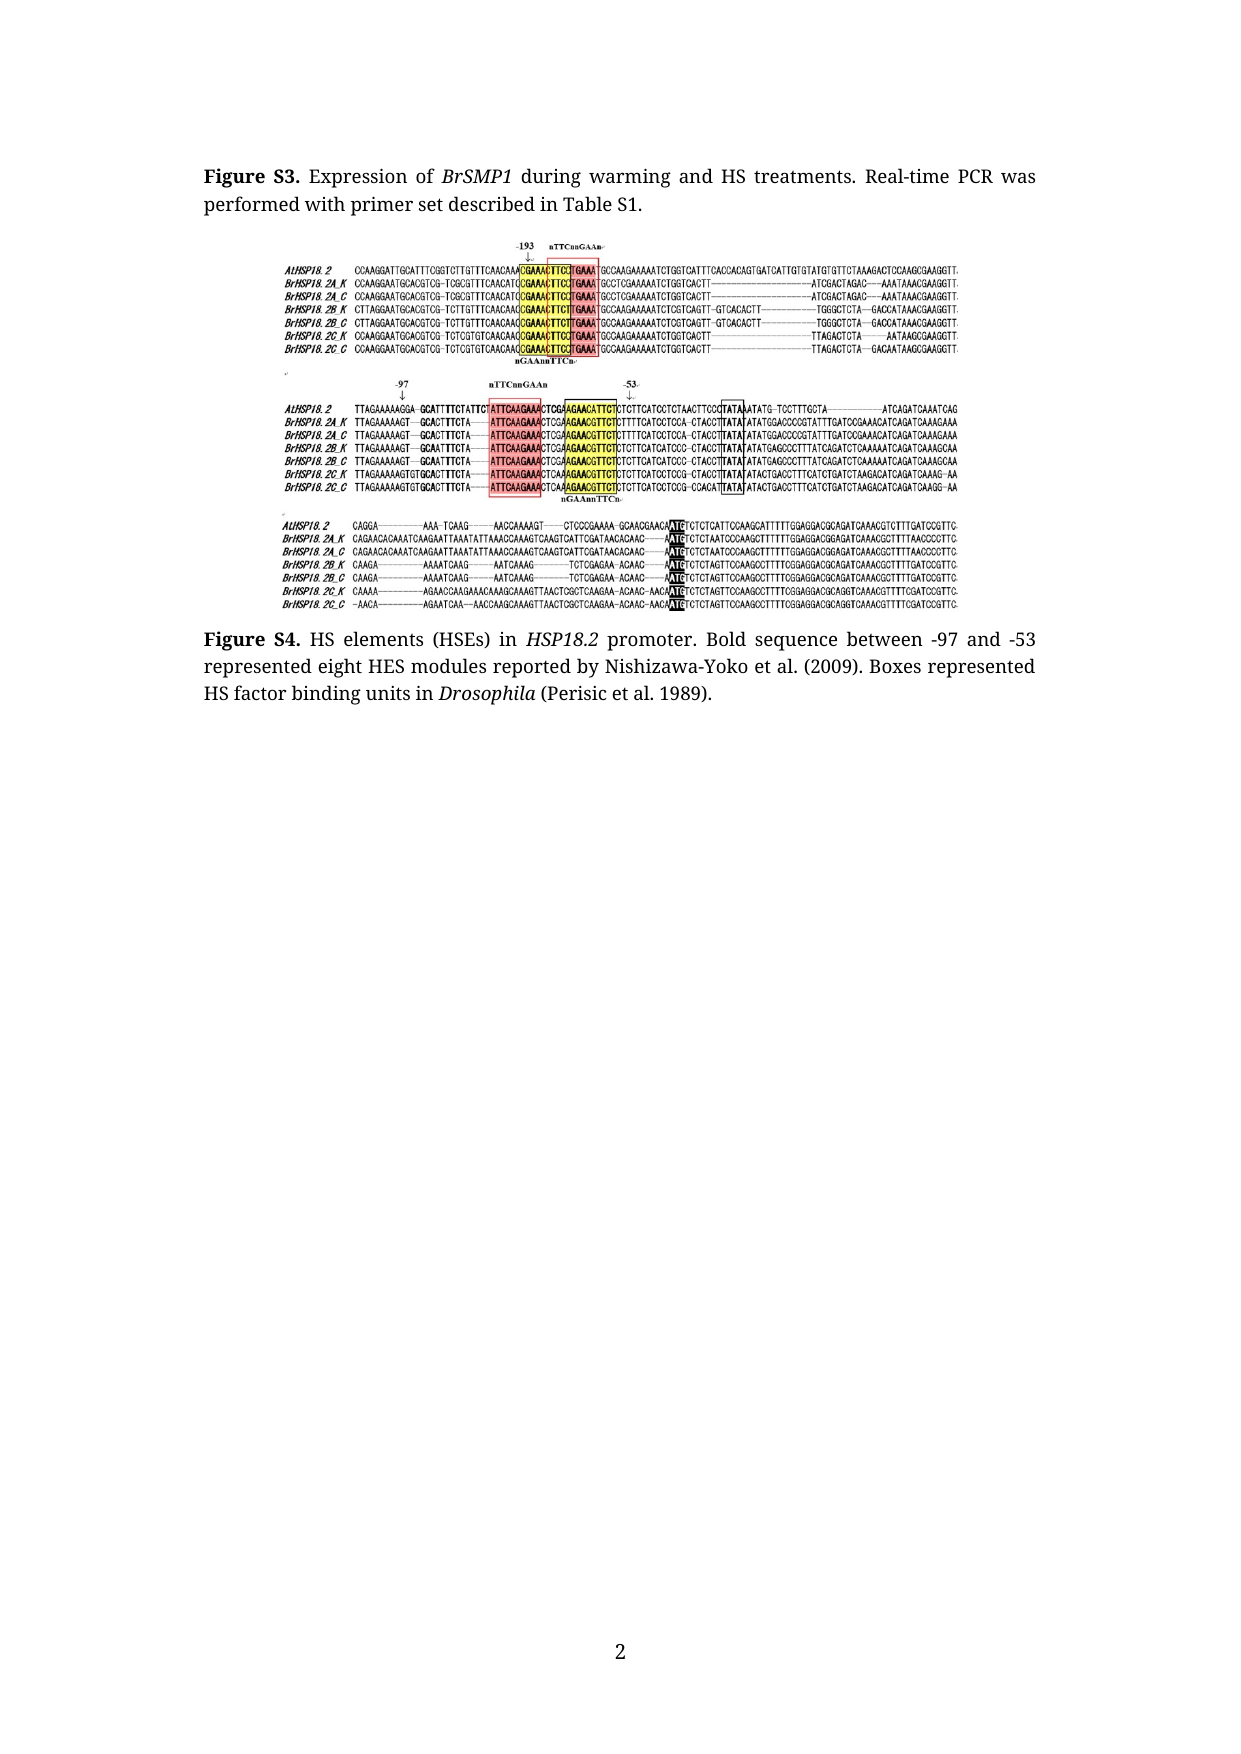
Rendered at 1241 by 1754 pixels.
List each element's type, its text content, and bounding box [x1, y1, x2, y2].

text Figure S4. HS elements (HSEs) in HSP18.2 promoter. Bold sequence between -97 and -53 represented eight HES modules reported by Nishizawa-Yoko et al. (2009). Boxes represented HS factor binding units in Drosophila (Perisic et al. 1989). [204, 624, 1036, 706]
picture [282, 241, 958, 612]
text Figure S3. Expression of BrSMP1 during warming and HS treatments. Real-time PCR was performed with primer set described in Table S1. [204, 162, 1036, 216]
